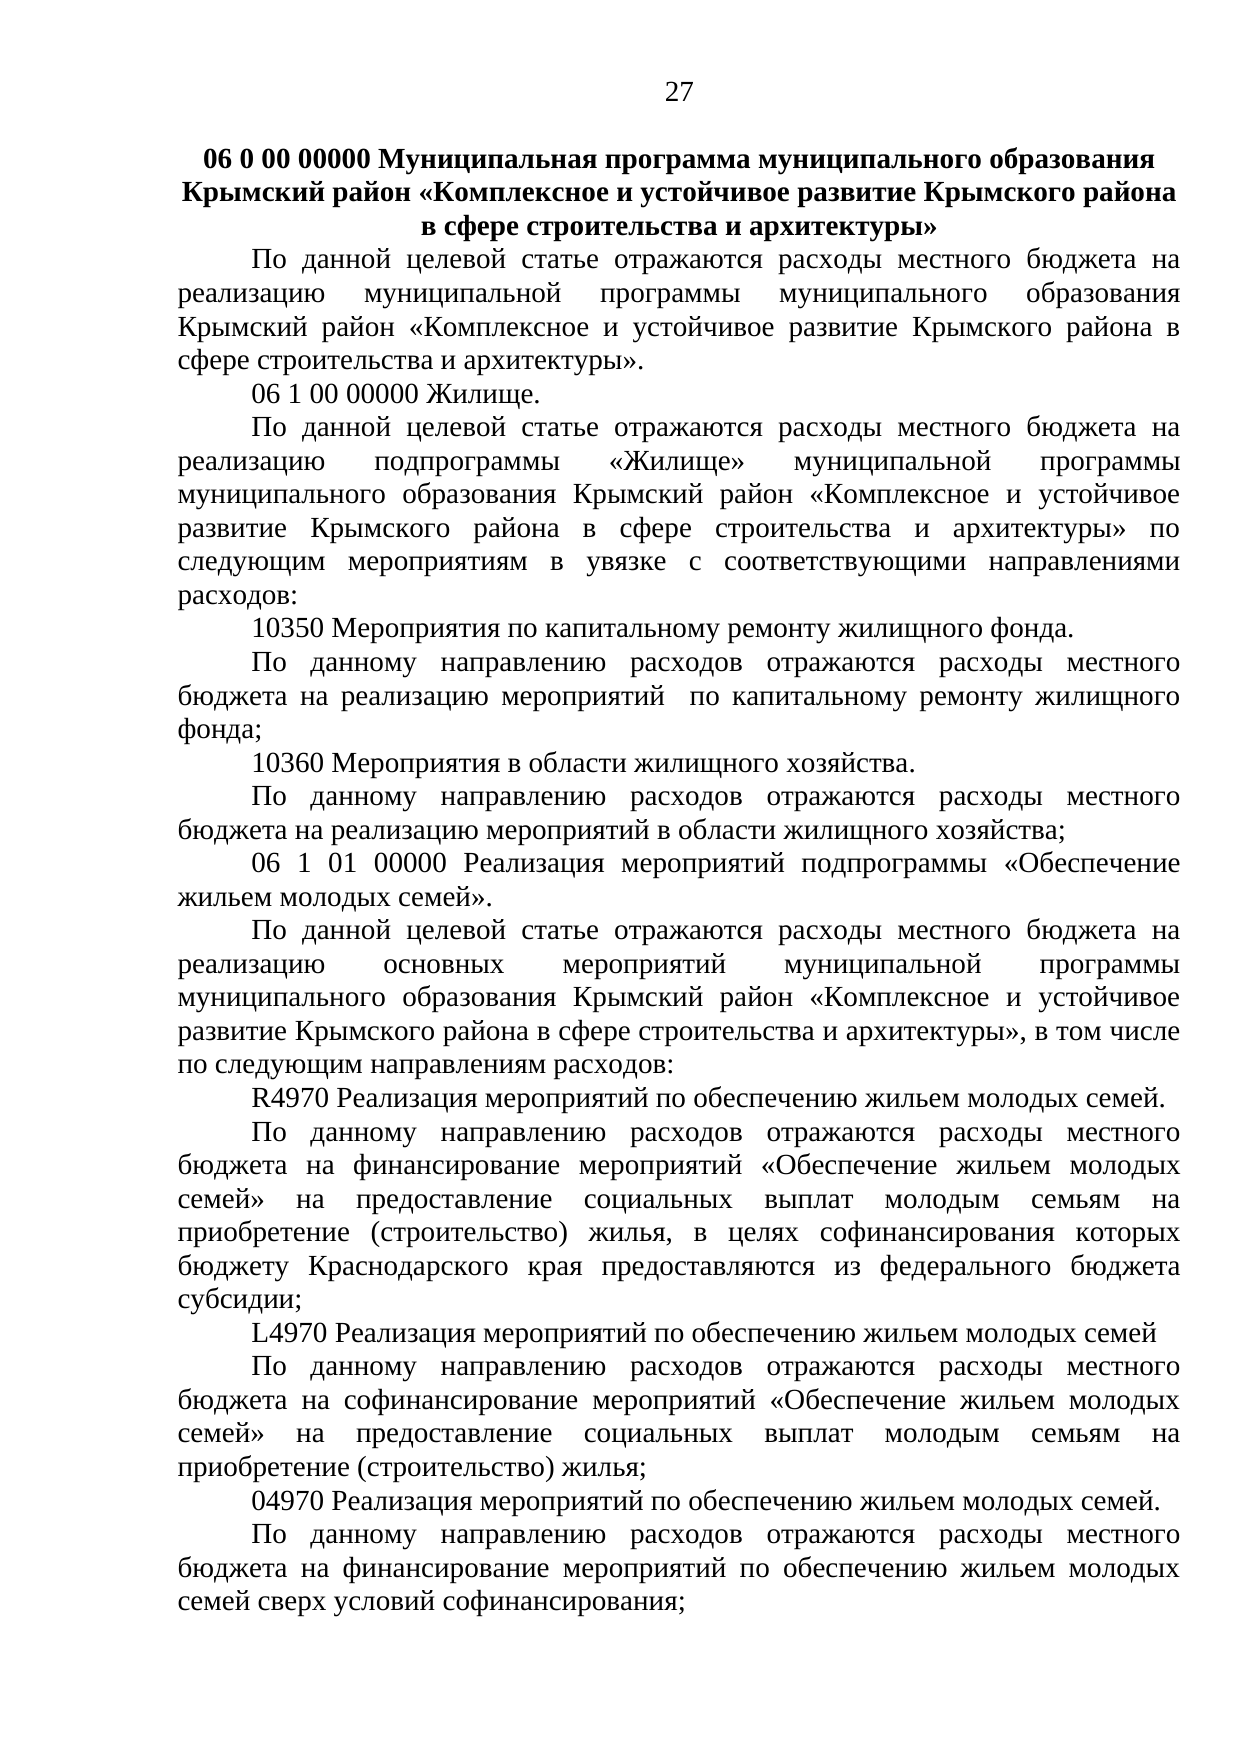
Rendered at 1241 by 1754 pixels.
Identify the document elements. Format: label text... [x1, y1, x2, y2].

text По данному направлению расходов отражаются расходы местного бюджета на финансирование мероприятий по обеспечению жильем молодых семей сверх условий софинансирования; [177, 1516, 1181, 1617]
text По данному направлению расходов отражаются расходы местного бюджета на финансирование мероприятий «Обеспечение жильем молодых семей» на предоставление социальных выплат молодым семьям на приобретение (строительство) жилья, в целях софинансирования которых бюджету Краснодарского края предоставляются из федерального бюджета субсидии; [177, 1114, 1181, 1315]
text 04970 Реализация мероприятий по обеспечению жильем молодых семей. [177, 1483, 1181, 1516]
text 10350 Мероприятия по капитальному ремонту жилищного фонда. [177, 611, 1181, 644]
text 10360 Мероприятия в области жилищного хозяйства. [177, 745, 1181, 778]
text 06 1 00 00000 Жилище. [177, 376, 1181, 409]
text По данной целевой статье отражаются расходы местного бюджета на реализацию основных мероприятий муниципальной программы муниципального образования Крымский район «Комплексное и устойчивое развитие Крымского района в сфере строительства и архитектуры», в том числе по следующим направлениям расходов: [177, 912, 1181, 1080]
text L4970 Реализация мероприятий по обеспечению жильем молодых семей [177, 1315, 1181, 1348]
text По данной целевой статье отражаются расходы местного бюджета на реализацию муниципальной программы муниципального образования Крымский район «Комплексное и устойчивое развитие Крымского района в сфере строительства и архитектуры». [177, 242, 1181, 376]
text По данному направлению расходов отражаются расходы местного бюджета на софинансирование мероприятий «Обеспечение жильем молодых семей» на предоставление социальных выплат молодым семьям на приобретение (строительство) жилья; [177, 1348, 1181, 1483]
text R4970 Реализация мероприятий по обеспечению жильем молодых семей. [177, 1080, 1181, 1114]
text По данному направлению расходов отражаются расходы местного бюджета на реализацию мероприятий в области жилищного хозяйства; [177, 778, 1181, 845]
text в сфере строительства и архитектуры» [177, 208, 1181, 242]
text По данному направлению расходов отражаются расходы местного бюджета на реализацию мероприятий по капитальному ремонту жилищного фонда; [177, 644, 1181, 745]
text По данной целевой статье отражаются расходы местного бюджета на реализацию подпрограммы «Жилище» муниципальной программы муниципального образования Крымский район «Комплексное и устойчивое развитие Крымского района в сфере строительства и архитектуры» по следующим мероприятиям в увязке с соответствующими направлениями расходов: [177, 409, 1181, 611]
text 06 1 01 00000 Реализация мероприятий подпрограммы «Обеспечение жильем молодых семей». [177, 845, 1181, 912]
text 06 0 00 00000 Муниципальная программа муниципального образования Крымский район «Комплексное и устойчивое развитие Крымского района [177, 141, 1181, 208]
